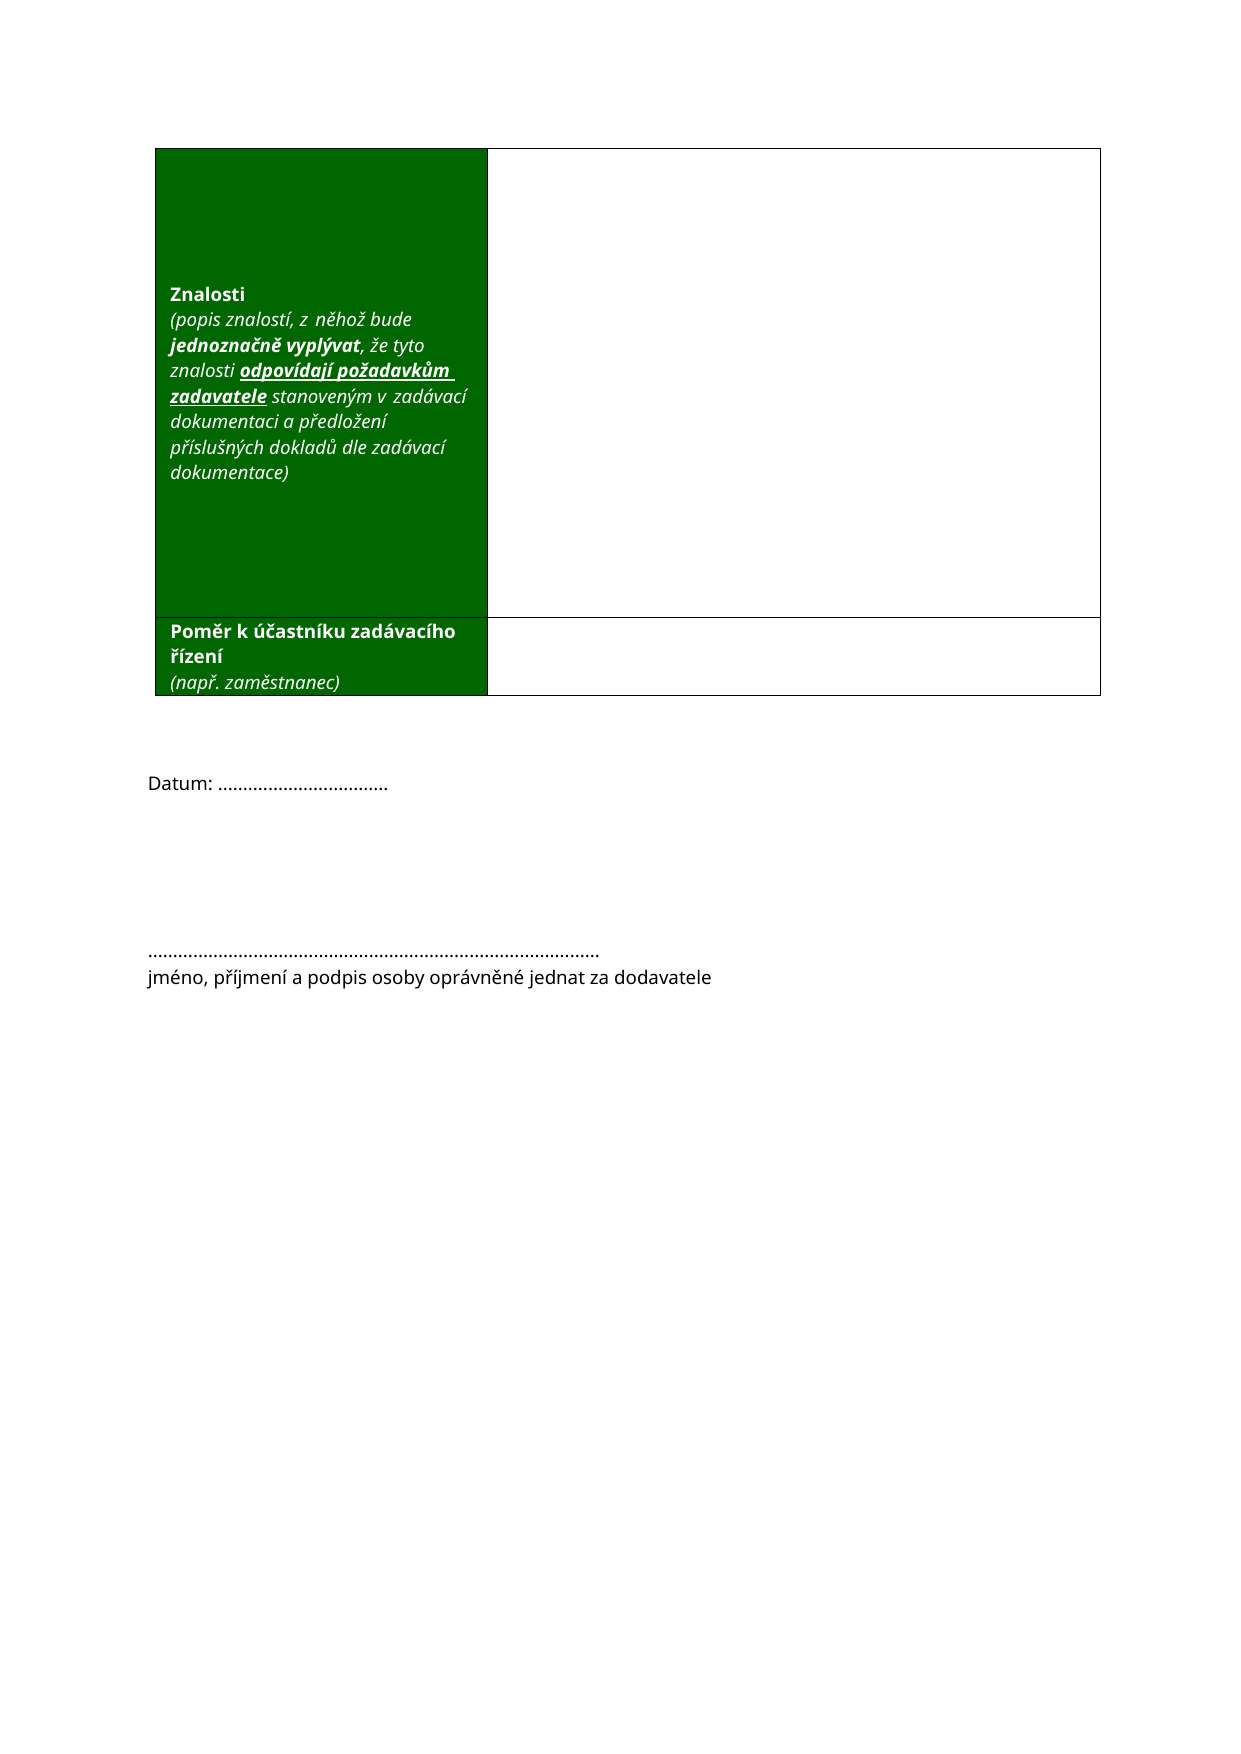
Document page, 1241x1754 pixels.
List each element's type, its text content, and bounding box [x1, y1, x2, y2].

table_cell Znalosti (popis znalostí, z něhož bude jednoznačně vyplývat, že tyto znalosti odpovídají požadavkům zadavatele stanoveným v zadávací dokumentaci a předložení příslušných dokladů dle zadávací dokumentace) [156, 149, 487, 617]
text .......................................................................................... [148, 936, 1093, 963]
table_cell Poměr k účastníku zadávacího řízení (např. zaměstnanec) [156, 618, 487, 695]
table_cell [488, 149, 1100, 617]
table_cell [488, 618, 1100, 695]
text jméno, příjmení a podpis osoby oprávněné jednat za dodavatele [148, 963, 1093, 990]
text Datum: .................................. [148, 769, 1093, 796]
